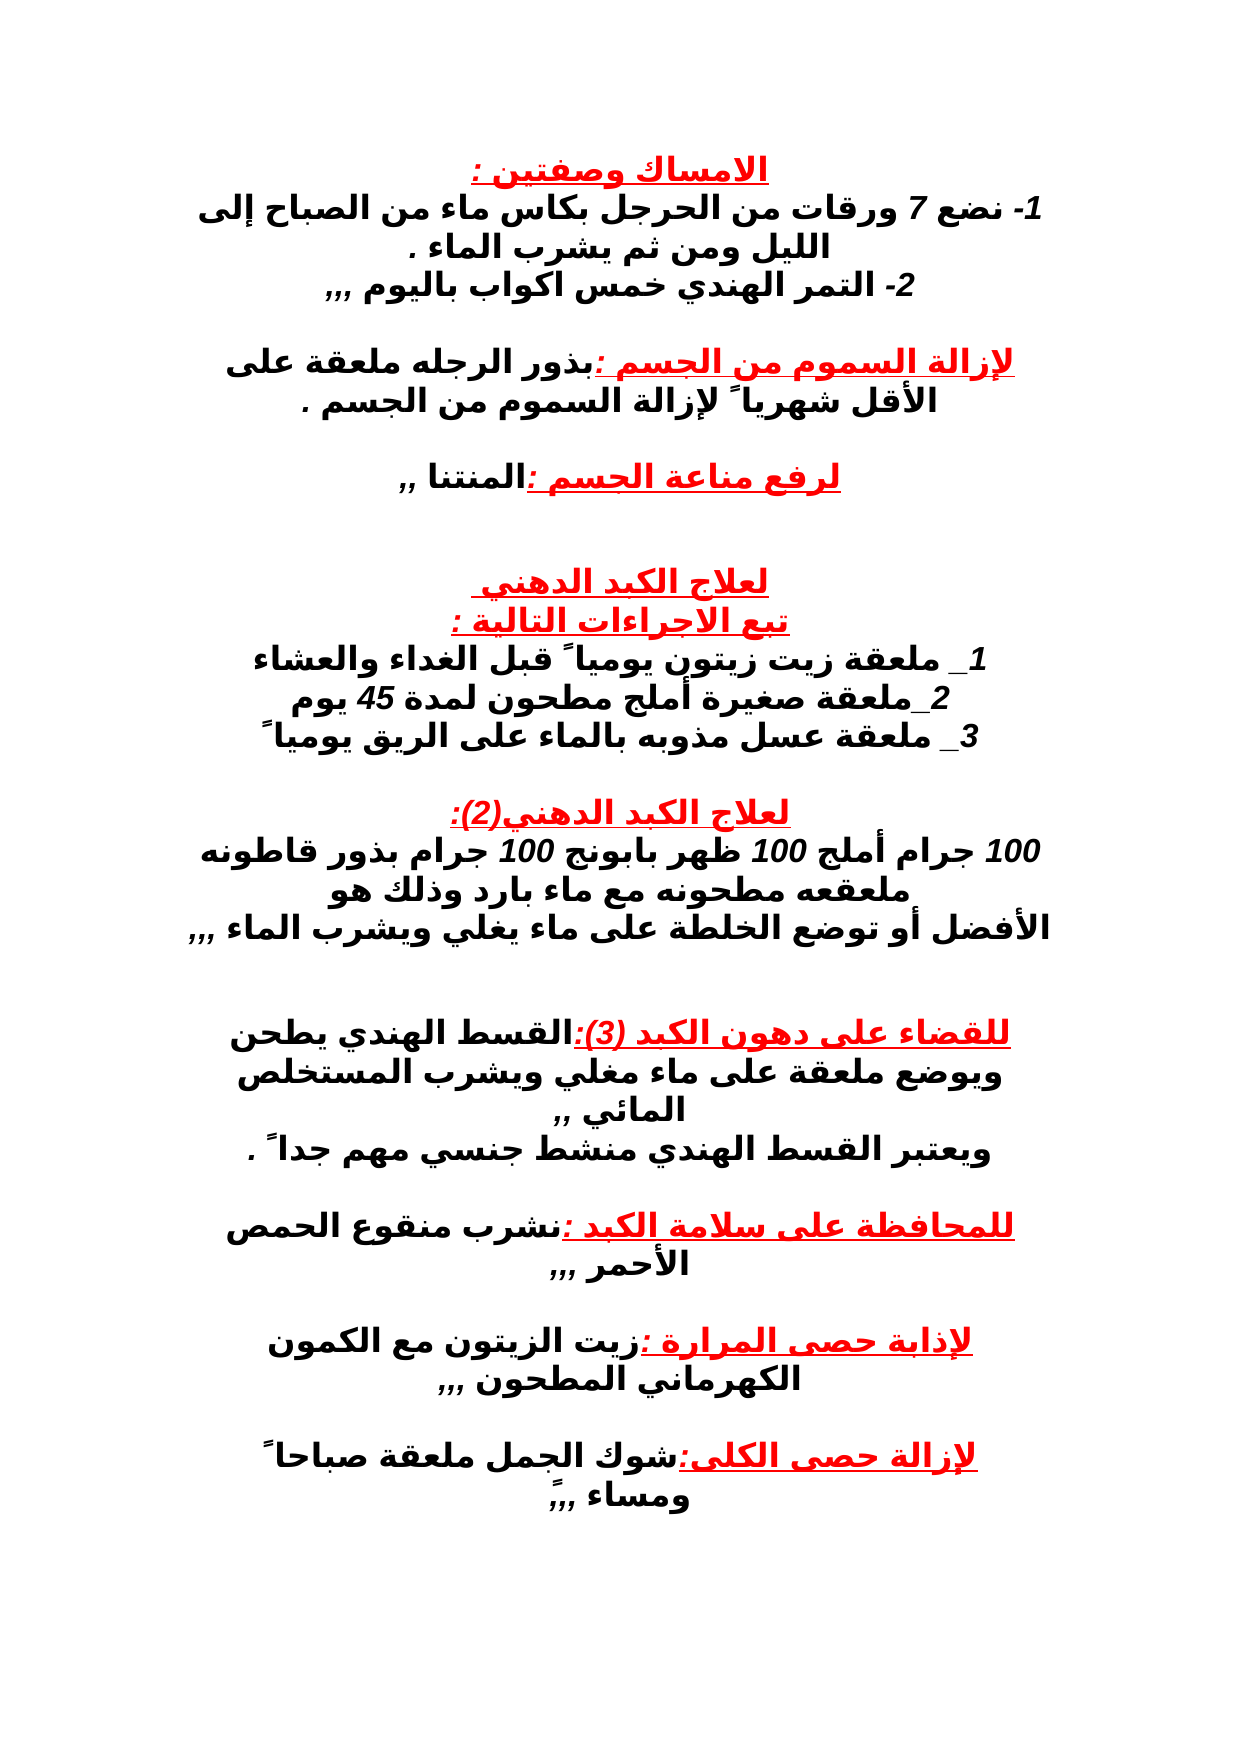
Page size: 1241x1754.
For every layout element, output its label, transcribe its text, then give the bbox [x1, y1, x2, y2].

text لعلاج الكبد الدهني(2): 100 جرام أملج 100 ظهر بابونج 100 جرام بذور قاطونه ملعقعه مطحونه مع ماء بارد وذلك هو الأفضل أو توضع الخلطة على ماء يغلي ويشرب الماء ,,, [187, 793, 1053, 947]
text الامساك وصفتين : 1- نضع 7 ورقات من الحرجل بكاس ماء من الصباح إلى الليل ومن ثم يشرب الماء . 2- التمر الهندي خمس اكواب باليوم ,,, [187, 150, 1053, 304]
text لرفع مناعة الجسم :المنتنا ,, [187, 457, 1053, 496]
text لعلاج الكبد الدهني تبع الاجراءات التالية : 1_ ملعقة زيت زيتون يوميا ً قبل الغداء والعشاء 2_ملعقة صغيرة أملج مطحون لمدة 45 يوم 3_ ملعقة عسل مذوبه بالماء على الريق يوميا ً [187, 562, 1053, 755]
text للقضاء على دهون الكبد (3):القسط الهندي يطحن ويوضع ملعقة على ماء مغلي ويشرب المستخلص المائي ,, ويعتبر القسط الهندي منشط جنسي مهم جدا ً . [187, 1013, 1053, 1167]
text لإزالة حصى الكلى:شوك الجمل ملعقة صباحا ً ومساء ,,,ً [187, 1436, 1053, 1513]
text للمحافظة على سلامة الكبد :نشرب منقوع الحمص الأحمر ,,, [187, 1206, 1053, 1282]
text لإزالة السموم من الجسم :بذور الرجله ملعقة على الأقل شهريا ً لإزالة السموم من الجسم . [187, 342, 1053, 419]
text لإذابة حصى المرارة :زيت الزيتون مع الكمون الكهرماني المطحون ,,, [187, 1321, 1053, 1398]
